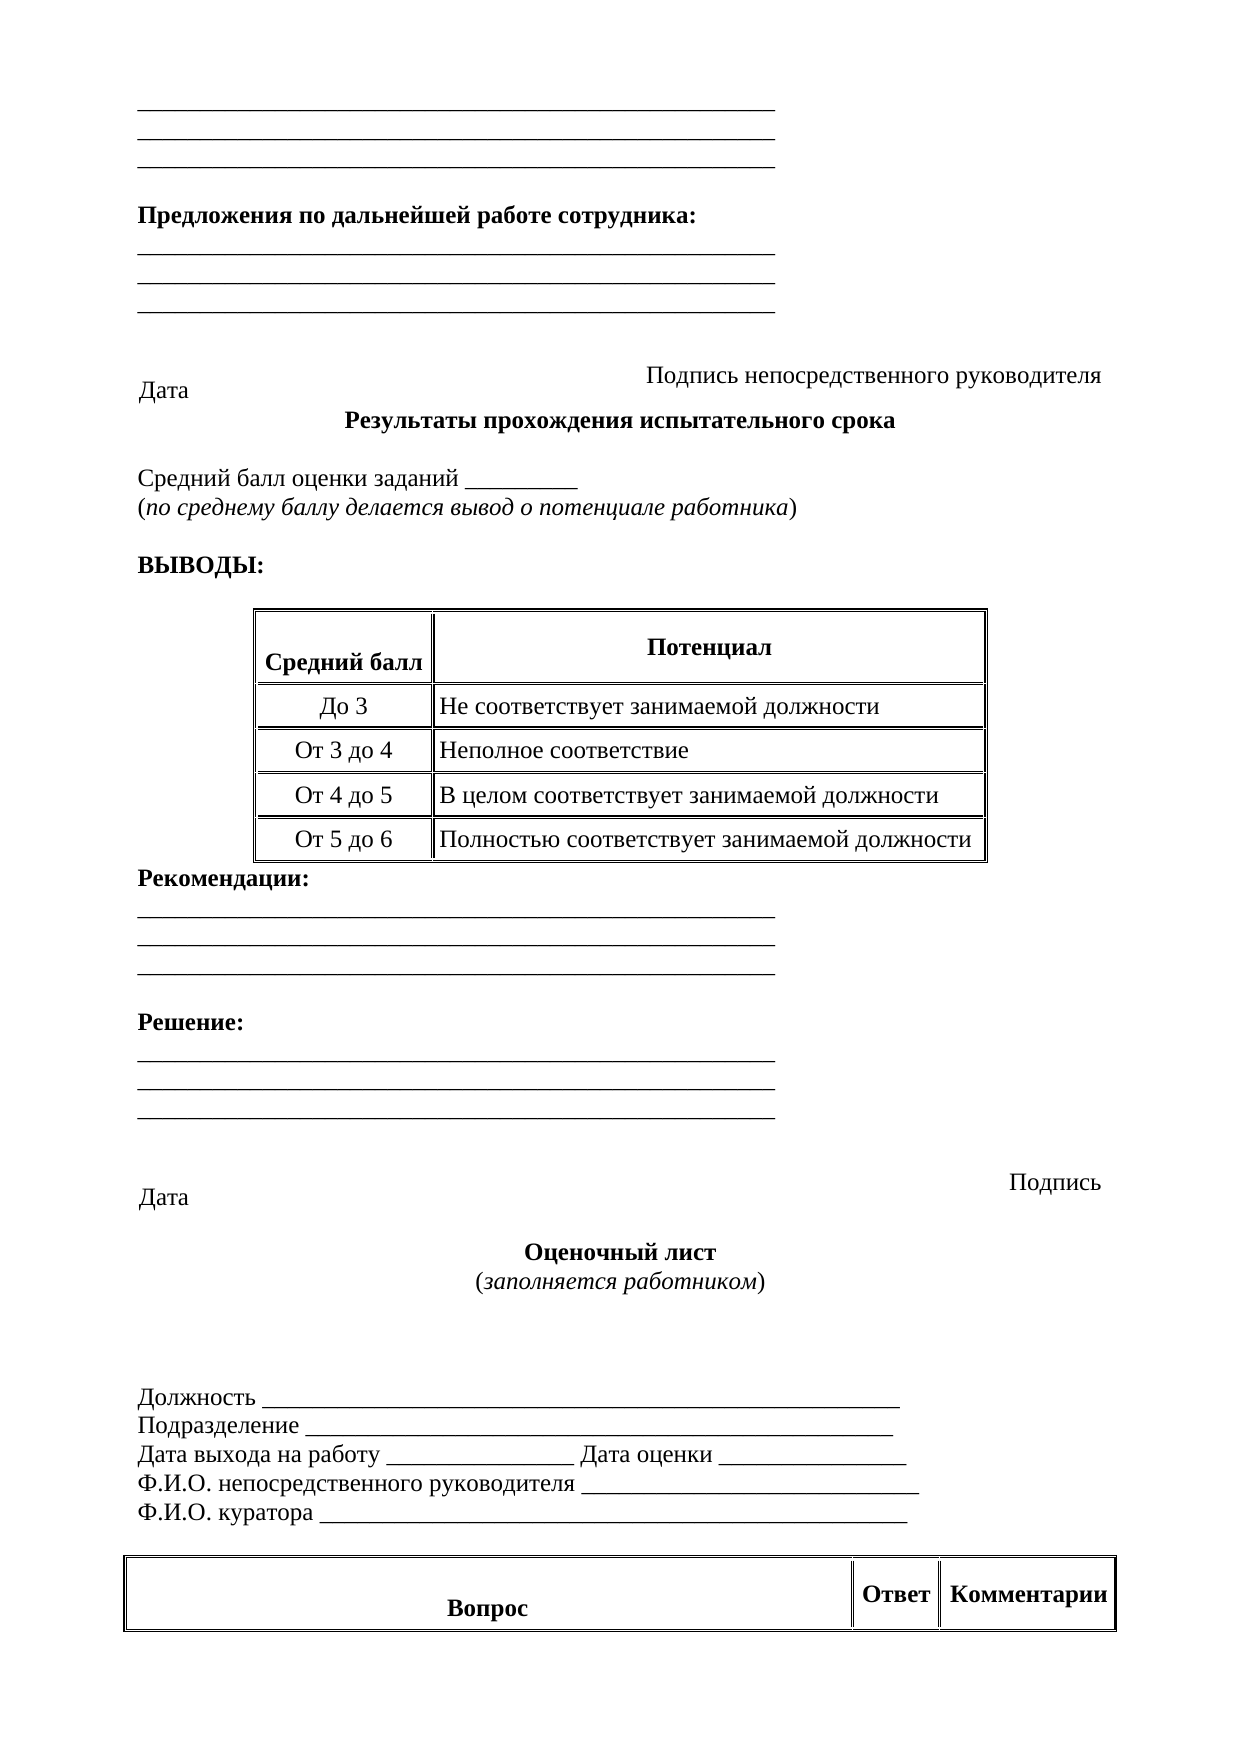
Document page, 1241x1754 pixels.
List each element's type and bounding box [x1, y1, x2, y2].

table_header [112, 31, 1128, 1657]
